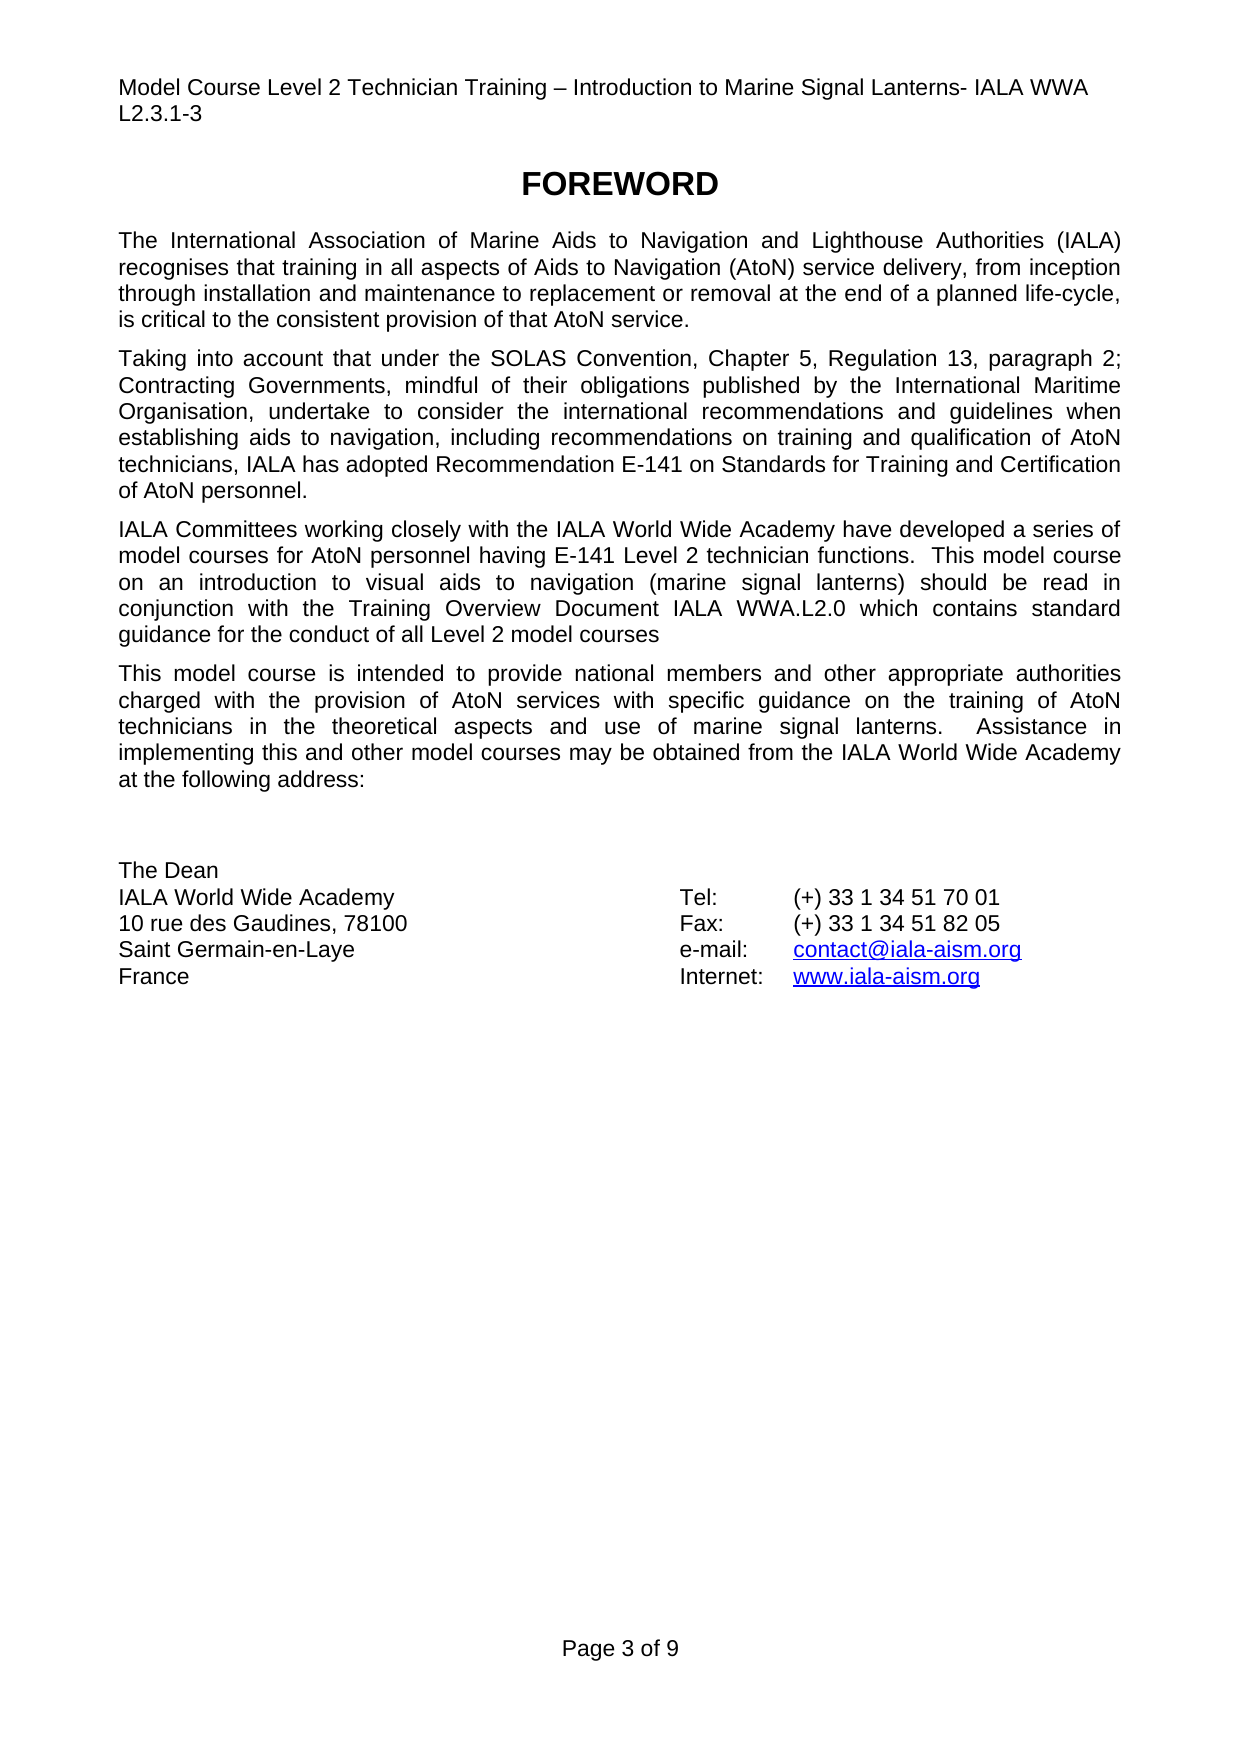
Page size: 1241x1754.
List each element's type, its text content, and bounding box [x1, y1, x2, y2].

text The International Association of Marine Aids to Navigation and Lighthouse Authorities (IALA) recognises that training in all aspects of Aids to Navigation (AtoN) service delivery, from inception through installation and maintenance to replacement or removal at the end of a planned life-cycle, is critical to the consistent provision of that AtoN service. [118, 227, 1122, 333]
text The Dean [118, 857, 1122, 883]
text Taking into account that under the SOLAS Convention, Chapter 5, Regulation 13, paragraph 2; Contracting Governments, mindful of their obligations published by the International Maritime Organisation, undertake to consider the international recommendations and guidelines when establishing aids to navigation, including recommendations on training and qualification of AtoN technicians, IALA has adopted Recommendation E-141 on Standards for Training and Certification of AtoN personnel. [118, 345, 1122, 503]
text France Internet: www.iala-aism.org [118, 963, 1122, 989]
text This model course is intended to provide national members and other appropriate authorities charged with the provision of AtoN services with specific guidance on the training of AtoN technicians in the theoretical aspects and use of marine signal lanterns. Assistance in implementing this and other model courses may be obtained from the IALA World Wide Academy at the following address: [118, 660, 1122, 792]
text Saint Germain-en-Laye e-mail: contact@iala-aism.org [118, 936, 1122, 963]
title FOREWORD [118, 164, 1122, 202]
text 10 rue des Gaudines, 78100 Fax: (+) 33 1 34 51 82 05 [118, 910, 1122, 936]
text IALA World Wide Academy Tel: (+) 33 1 34 51 70 01 [118, 883, 1122, 910]
text IALA Committees working closely with the IALA World Wide Academy have developed a series of model courses for AtoN personnel having E-141 Level 2 technician functions. This model course on an introduction to visual aids to navigation (marine signal lanterns) should be read in conjunction with the Training Overview Document IALA WWA.L2.0 which contains standard guidance for the conduct of all Level 2 model courses [118, 516, 1122, 648]
